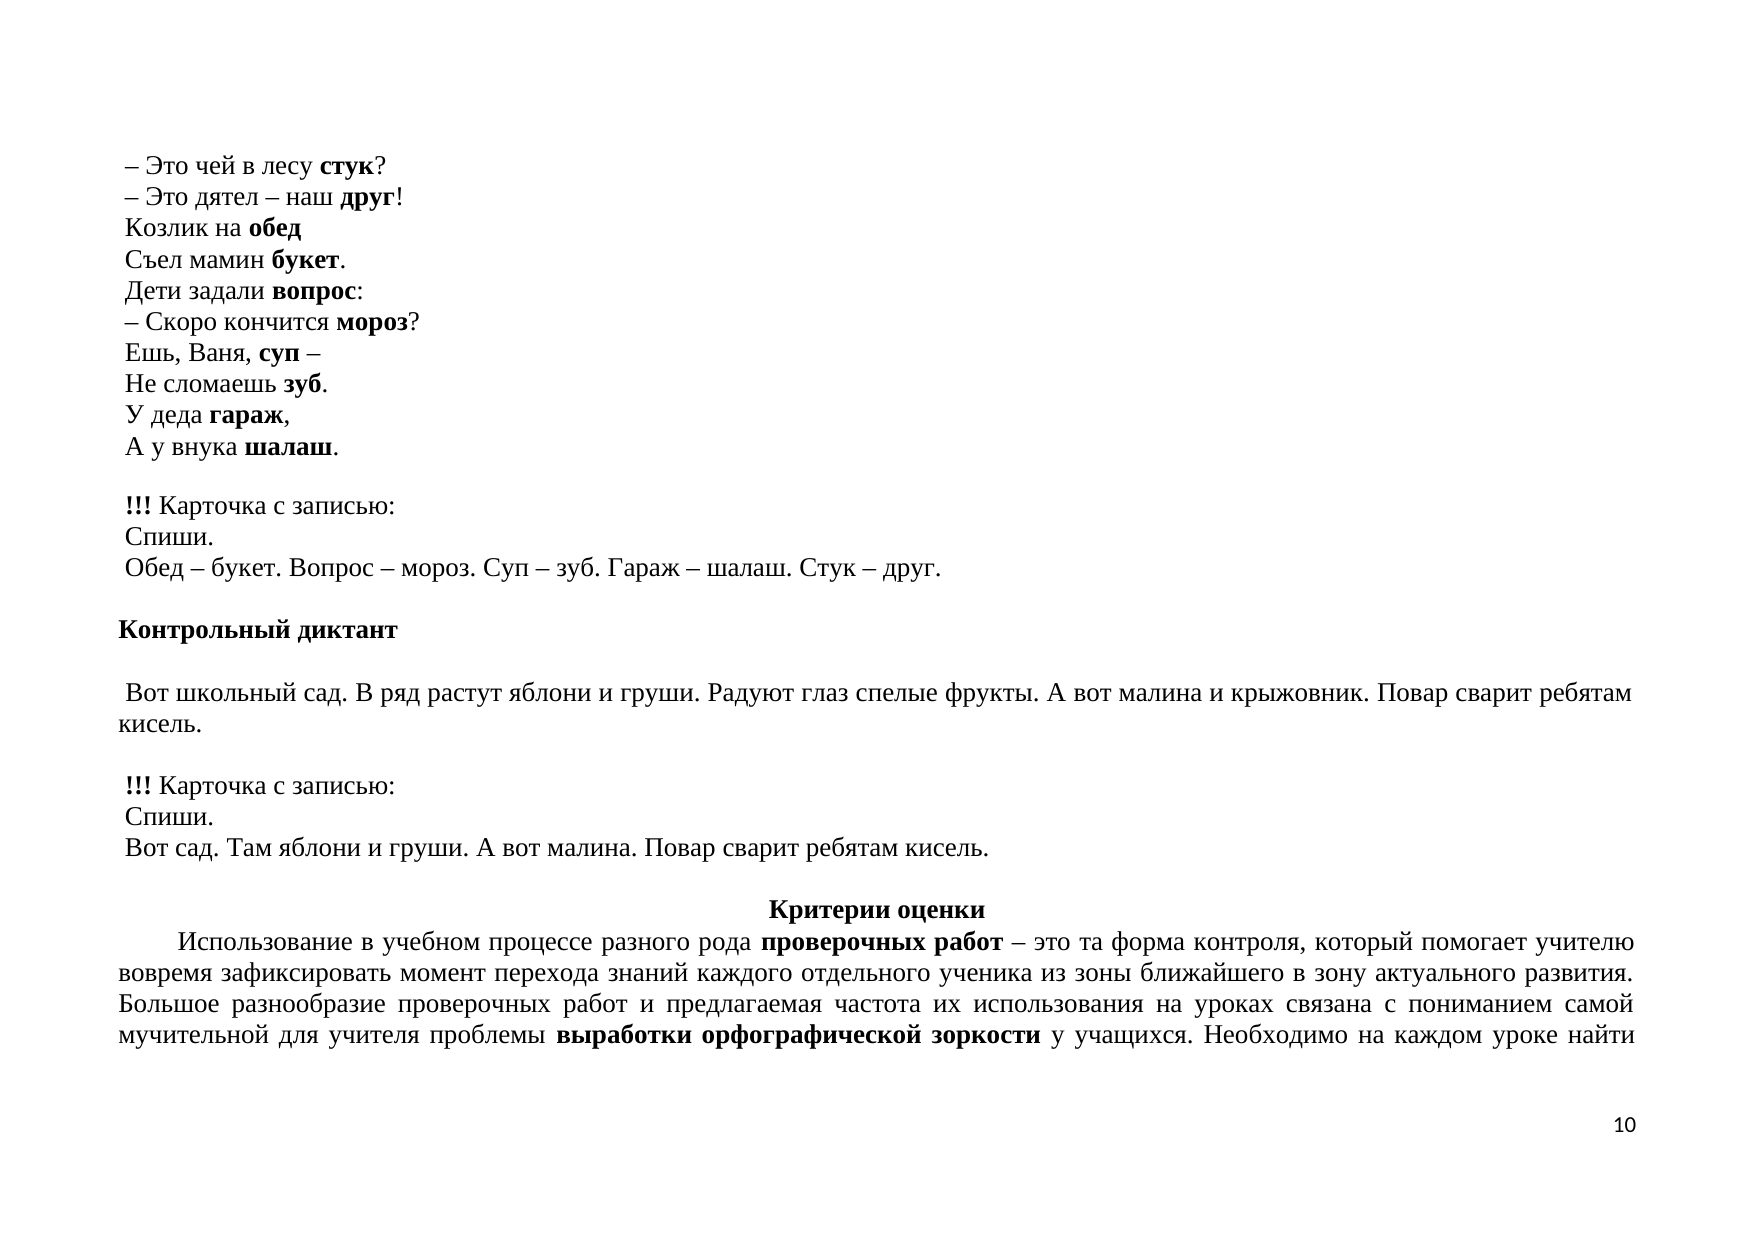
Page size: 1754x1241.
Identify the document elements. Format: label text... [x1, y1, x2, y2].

text – Скоро кончится мороз? [118, 305, 1636, 336]
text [118, 925, 1636, 1049]
text Обед – букет. Вопрос – мороз. Суп – зуб. Гараж – шалаш. Стук – друг. [118, 551, 1636, 582]
text У деда гараж, [118, 398, 1636, 429]
text Вот сад. Там яблони и груши. А вот малина. Повар сварит ребятам кисель. [118, 831, 1636, 862]
text Козлик на обед [118, 212, 1636, 243]
text !!! Карточка с записью: [118, 769, 1636, 800]
text Критерии оценки [118, 894, 1636, 925]
text Контрольный диктант [118, 613, 1636, 644]
text Спиши. [118, 800, 1636, 831]
text А у внука шалаш. [118, 429, 1636, 461]
text !!! Карточка с записью: [118, 489, 1636, 520]
text Вот школьный сад. В ряд растут яблони и груши. Радуют глаз спелые фрукты. А вот малина и крыжовник. Повар сварит ребятам кисель. [118, 676, 1636, 738]
text Спиши. [118, 520, 1636, 551]
text – Это дятел – наш друг! [118, 180, 1636, 212]
text Ешь, Ваня, суп – [118, 336, 1636, 367]
text Не сломаешь зуб. [118, 367, 1636, 398]
text Дети задали вопрос: [118, 274, 1636, 305]
text Съел мамин букет. [118, 243, 1636, 274]
text – Это чей в лесу стук? [118, 149, 1636, 180]
